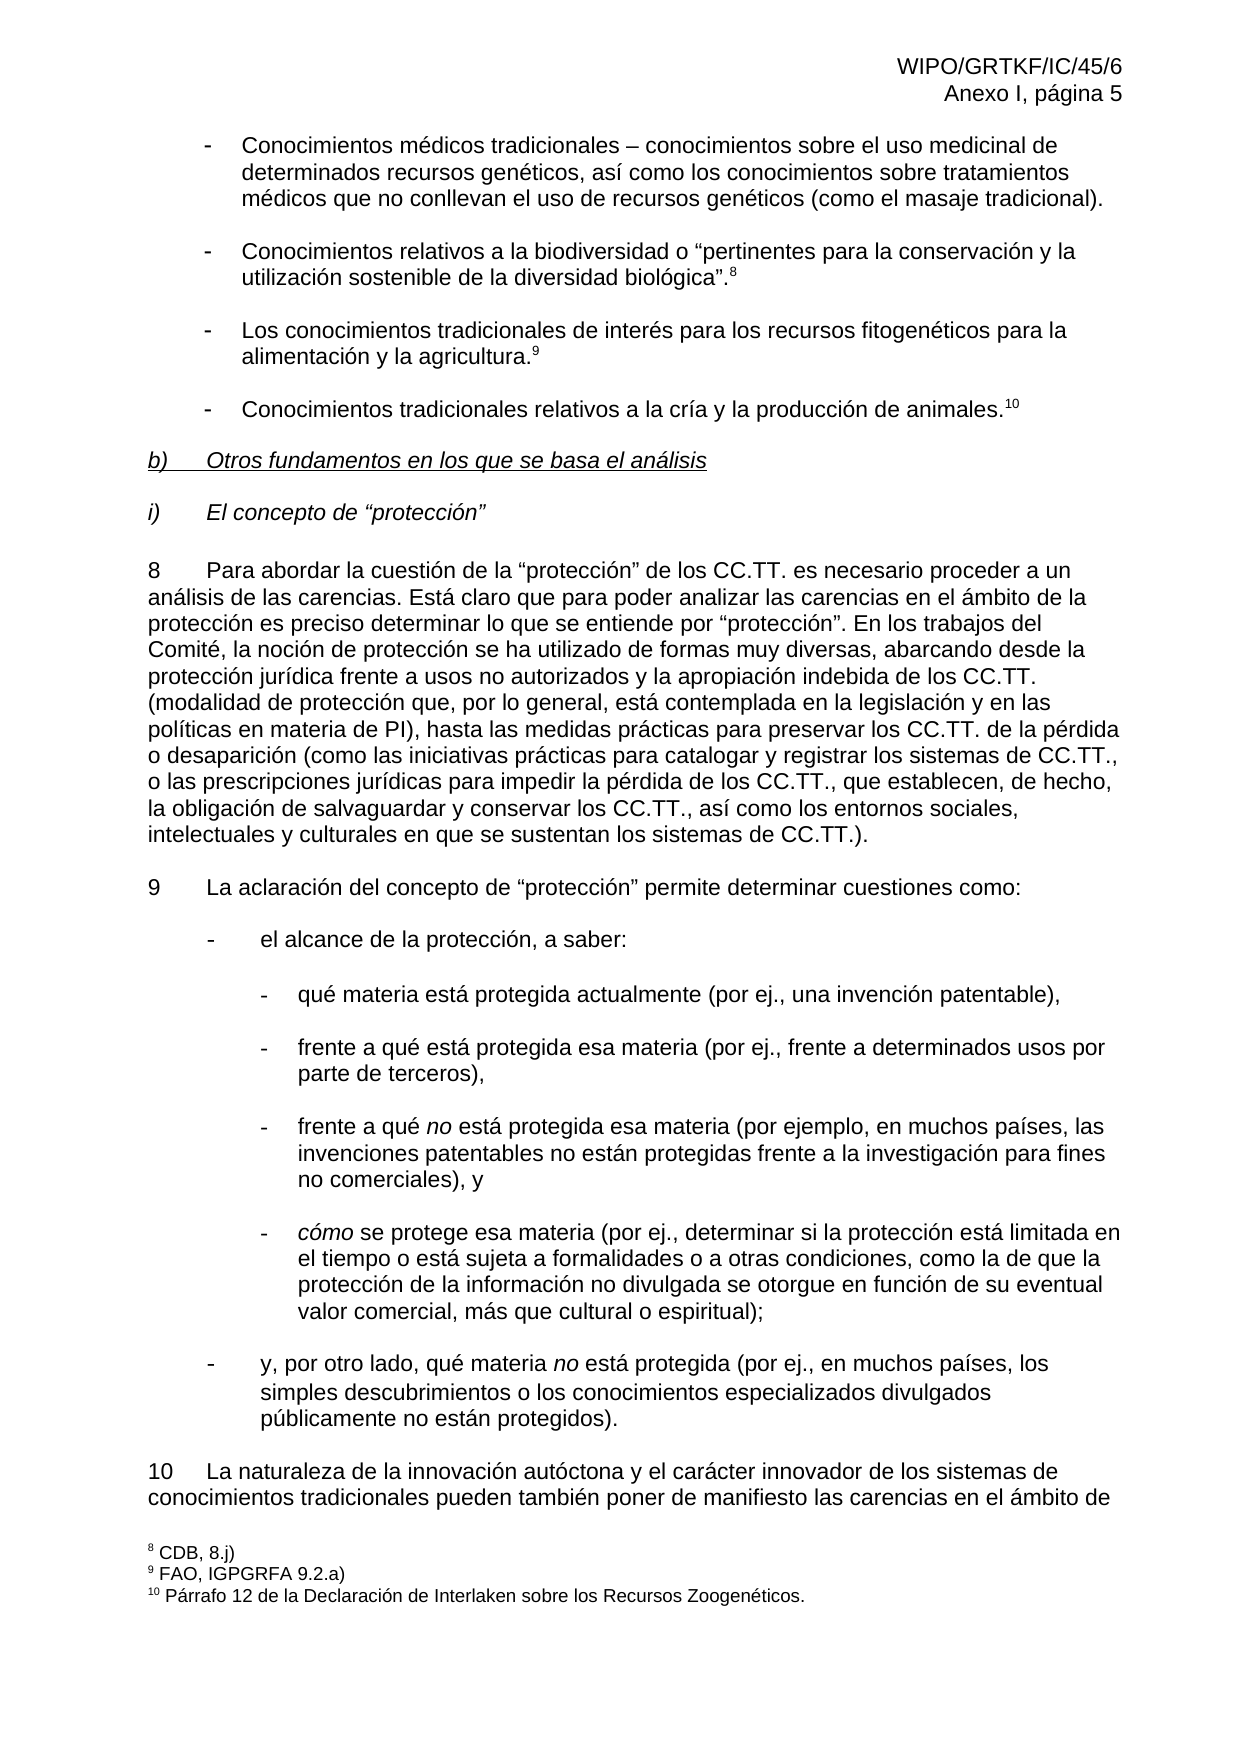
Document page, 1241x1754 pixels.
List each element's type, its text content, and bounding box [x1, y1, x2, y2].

list qué materia está protegida actualmente (por ej., una invención patentable), [260, 981, 1122, 1007]
subtitle i) El concepto de “protección” [148, 498, 1122, 525]
list y, por otro lado, qué materia no está protegida (por ej., en muchos países, los simples descubrimientos o los conocimientos especializados divulgados públicamente no están protegidos). [204, 1350, 1122, 1431]
subtitle b) Otros fundamentos en los que se basa el análisis [148, 447, 1122, 473]
list cómo se protege esa materia (por ej., determinar si la protección está limitada en el tiempo o está sujeta a formalidades o a otras condiciones, como la de que la protección de la información no divulgada se otorgue en función de su eventual valor comercial, más que cultural o espiritual); [260, 1218, 1122, 1324]
list el alcance de la protección, a saber: [204, 926, 1122, 955]
text La aclaración del concepto de “protección” permite determinar cuestiones como: [148, 874, 1122, 900]
list frente a qué está protegida esa materia (por ej., frente a determinados usos por parte de terceros), [260, 1034, 1122, 1087]
list Los conocimientos tradicionales de interés para los recursos fitogenéticos para la alimentación y la agricultura. [204, 317, 1122, 369]
text Para abordar la cuestión de la “protección” de los CC.TT. es necesario proceder a un análisis de las carencias. Está claro que para poder analizar las carencias en el ámbito de la protección es preciso determinar lo que se entiende por “protección”. En los trabajos del Comité, la noción de protección se ha utilizado de formas muy diversas, abarcando desde la protección jurídica frente a usos no autorizados y la apropiación indebida de los CC.TT. (modalidad de protección que, por lo general, está contemplada en la legislación y en las políticas en materia de PI), hasta las medidas prácticas para preservar los CC.TT. de la pérdida o desaparición (como las iniciativas prácticas para catalogar y registrar los sistemas de CC.TT., o las prescripciones jurídicas para impedir la pérdida de los CC.TT., que establecen, de hecho, la obligación de salvaguardar y conservar los CC.TT., así como los entornos sociales, intelectuales y culturales en que se sustentan los sistemas de CC.TT.). [148, 557, 1122, 847]
list Conocimientos relativos a la biodiversidad o “pertinentes para la conservación y la utilización sostenible de la diversidad biológica”. [204, 238, 1122, 290]
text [148, 1458, 1122, 1511]
list Conocimientos médicos tradicionales – conocimientos sobre el uso medicinal de determinados recursos genéticos, así como los conocimientos sobre tratamientos médicos que no conllevan el uso de recursos genéticos (como el masaje tradicional). [204, 132, 1122, 211]
list frente a qué no está protegida esa materia (por ejemplo, en muchos países, las invenciones patentables no están protegidas frente a la investigación para fines no comerciales), y [260, 1113, 1122, 1192]
list Conocimientos tradicionales relativos a la cría y la producción de animales. [204, 396, 1122, 422]
